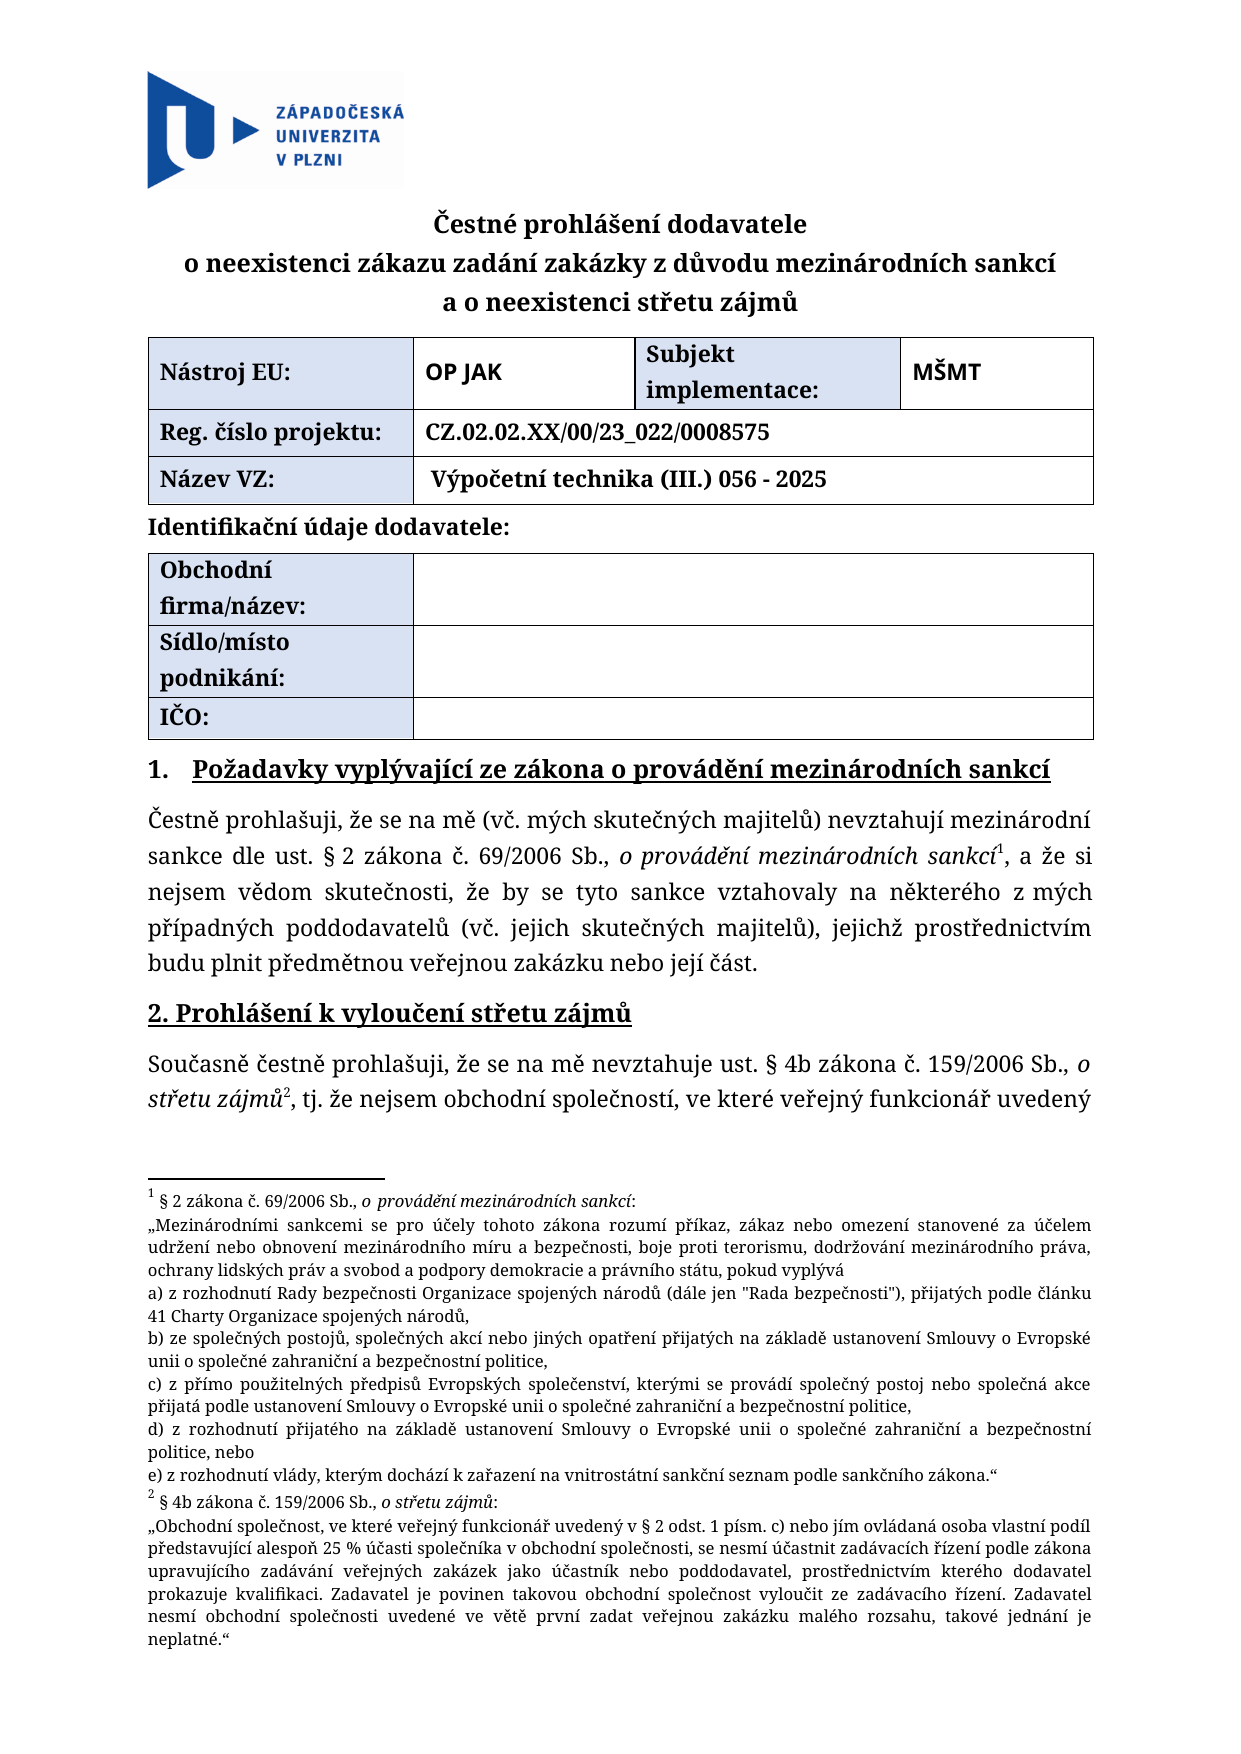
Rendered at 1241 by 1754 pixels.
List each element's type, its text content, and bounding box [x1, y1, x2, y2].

picture [147, 71, 404, 189]
table_cell Výpočetní technika (III.) 056 - 2025 [414, 457, 1093, 503]
text Identifikační údaje dodavatele: [148, 511, 1093, 542]
table_header OP JAK [414, 338, 634, 409]
table_cell Reg. číslo projektu: [149, 410, 413, 456]
table_cell [414, 698, 1093, 738]
text Čestné prohlášení dodavatele [148, 207, 1093, 241]
text o neexistenci zákazu zadání zakázky z důvodu mezinárodních sankcí a o neexistenci střetu zájmů [148, 246, 1093, 319]
table_cell Sídlo/místo podnikání: [149, 626, 413, 697]
table_header Obchodní firma/název: [149, 554, 413, 625]
table_cell [414, 626, 1093, 697]
table_cell Název VZ: [149, 457, 413, 503]
table_header [414, 554, 1093, 625]
table_header MŠMT [901, 338, 1093, 409]
text Čestně prohlašuji, že se na mě (vč. mých skutečných majitelů) nevztahují mezinárodní sankce dle ust. § 2 zákona č. 69/2006 Sb., o provádění mezinárodních sankcí, a že si nejsem vědom skutečnosti, že by se tyto sankce vztahovaly na některého z mých případných poddodavatelů (vč. jejich skutečných majitelů), jejichž prostřednictvím budu plnit předmětnou veřejnou zakázku nebo její část. [148, 804, 1093, 979]
table_header Nástroj EU: [149, 338, 413, 409]
table_cell IČO: [149, 698, 413, 738]
subtitle 2. Prohlášení k vyloučení střetu zájmů [148, 996, 1093, 1030]
table_header Subjekt implementace: [636, 338, 900, 409]
list Současně čestně prohlašuji, že se na mě nevztahuje ust. § 4b zákona č. 159/2006 Sb., o střetu zájmů, tj. že nejsem obchodní společností, ve které veřejný funkcionář uvedený v ust. § 2 odst. 1 písm. c) zákona o střetu zájmů nebo jím ovládaná osoba vlastní podíl představující alespoň 25 % účasti společníka v obchodní společnosti. [148, 1047, 1093, 1115]
table_cell CZ.02.02.XX/00/23_022/0008575 [414, 410, 1093, 456]
subtitle 1. Požadavky vyplývající ze zákona o provádění mezinárodních sankcí [148, 752, 1093, 786]
